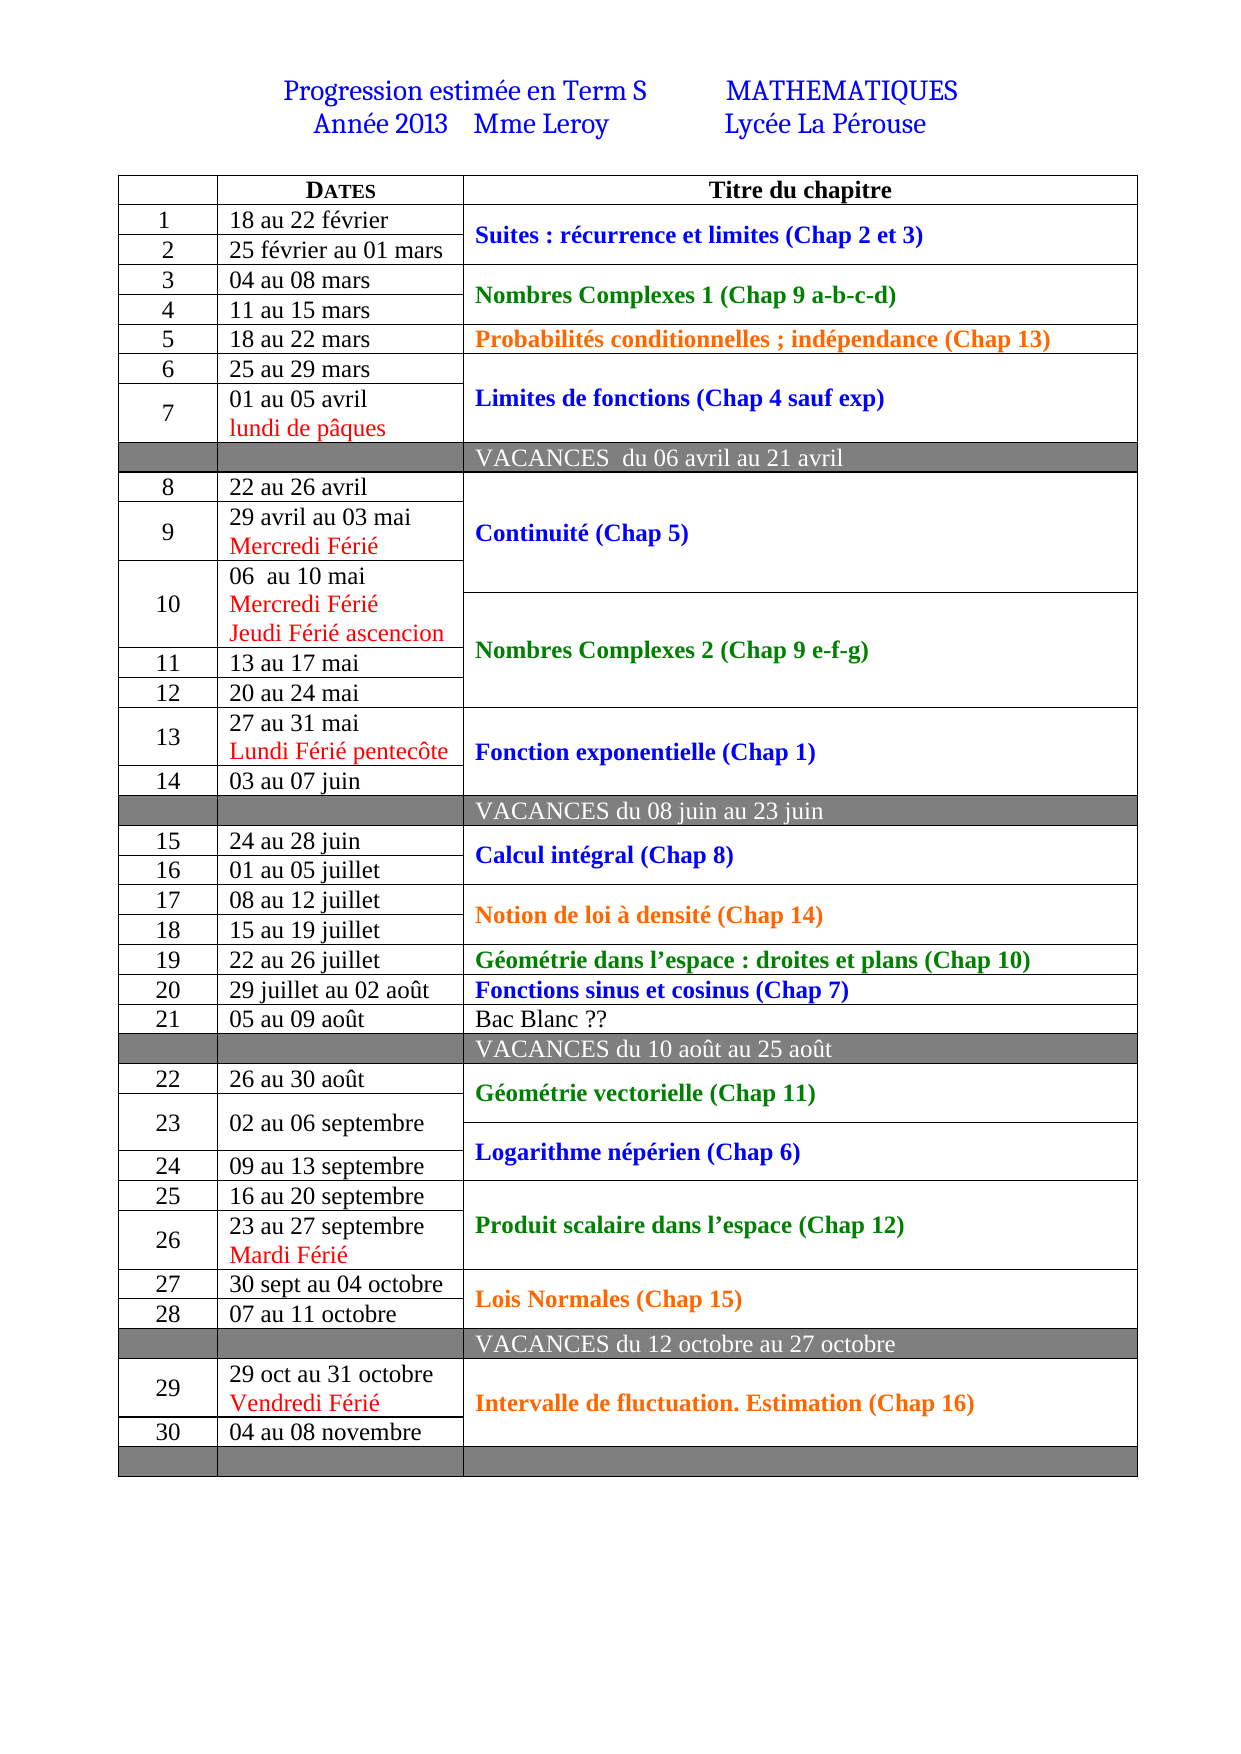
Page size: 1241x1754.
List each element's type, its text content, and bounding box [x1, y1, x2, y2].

table_cell 20 [119, 975, 217, 1003]
table_cell 8 [119, 473, 217, 501]
table_cell 3 [119, 265, 217, 294]
table_cell 6 [119, 354, 217, 383]
table_cell Nombres Complexes 2 (Chap 9 e-f-g) [464, 593, 1137, 707]
table_cell [119, 443, 217, 471]
table_cell 18 [119, 915, 217, 944]
table_cell VACANCES du 10 août au 25 août [464, 1034, 1137, 1063]
table_cell 21 [119, 1005, 217, 1033]
table_cell 12 [119, 678, 217, 707]
table_cell VACANCES du 12 octobre au 27 octobre [464, 1329, 1137, 1358]
table_cell 23 [119, 1094, 217, 1150]
table_cell [464, 1447, 1137, 1476]
table_cell 14 [119, 766, 217, 795]
table_cell 04 au 08 mars [218, 265, 463, 294]
table_cell Limites de fonctions (Chap 4 sauf exp) [464, 354, 1137, 442]
table_cell 1 [119, 205, 217, 234]
table_cell 29 avril au 03 mai Mercredi Férié [218, 502, 463, 560]
table_cell 11 au 15 mars [218, 295, 463, 323]
table_cell 29 [119, 1359, 217, 1416]
table_cell [218, 1329, 463, 1358]
table_cell Suites : récurrence et limites (Chap 2 et 3) [464, 205, 1137, 264]
table_cell 05 au 09 août [218, 1005, 463, 1033]
table_header Titre du chapitre [464, 176, 1137, 204]
table_cell 23 au 27 septembre Mardi Férié [218, 1211, 463, 1268]
table_cell [218, 443, 463, 471]
table_cell 4 [119, 295, 217, 323]
table_cell 30 sept au 04 octobre [218, 1270, 463, 1298]
table_cell Fonctions sinus et cosinus (Chap 7) [464, 975, 1137, 1003]
table_cell VACANCES du 08 juin au 23 juin [464, 796, 1137, 825]
table_cell 17 [119, 885, 217, 914]
table_cell 26 au 30 août [218, 1064, 463, 1093]
table_cell 04 au 08 novembre [218, 1418, 463, 1446]
table_cell 20 au 24 mai [218, 678, 463, 707]
table_cell Fonction exponentielle (Chap 1) [464, 708, 1137, 795]
table_cell 5 [119, 325, 217, 353]
table_cell 25 février au 01 mars [218, 235, 463, 264]
table_cell 15 au 19 juillet [218, 915, 463, 944]
table_cell Lois Normales (Chap 15) [464, 1270, 1137, 1328]
table_cell 18 au 22 mars [218, 325, 463, 353]
table_cell [218, 1447, 463, 1476]
table_cell 24 au 28 juin [218, 826, 463, 854]
table_cell [119, 1329, 217, 1358]
table_cell Notion de loi à densité (Chap 14) [464, 885, 1137, 944]
table_cell 28 [119, 1299, 217, 1328]
table_cell Bac Blanc ?? [464, 1005, 1137, 1033]
table_cell 08 au 12 juillet [218, 885, 463, 914]
table_cell 29 juillet au 02 août [218, 975, 463, 1003]
table_cell 03 au 07 juin [218, 766, 463, 795]
table_cell [119, 1034, 217, 1063]
table_cell 25 au 29 mars [218, 354, 463, 383]
text Progression estimée en Term S MATHEMATIQUES [148, 74, 1093, 107]
table_cell Géométrie vectorielle (Chap 11) [464, 1064, 1137, 1122]
table_header [119, 176, 217, 204]
table_cell Produit scalaire dans l’espace (Chap 12) [464, 1181, 1137, 1268]
table_cell 9 [119, 502, 217, 560]
table_cell 30 [119, 1418, 217, 1446]
table_cell 25 [119, 1181, 217, 1210]
table_cell 7 [119, 384, 217, 442]
table_cell 19 [119, 945, 217, 974]
table_cell 13 au 17 mai [218, 648, 463, 677]
table_cell 07 au 11 octobre [218, 1299, 463, 1328]
table_cell 18 au 22 février [218, 205, 463, 234]
table_cell 24 [119, 1151, 217, 1180]
table_cell 26 [119, 1211, 217, 1268]
table_cell 15 [119, 826, 217, 854]
table_cell [119, 796, 217, 825]
table_cell 11 [119, 648, 217, 677]
table_cell 22 au 26 avril [218, 473, 463, 501]
table_cell Géométrie dans l’espace : droites et plans (Chap 10) [464, 945, 1137, 974]
table_cell 01 au 05 avril lundi de pâques [218, 384, 463, 442]
table_cell 01 au 05 juillet [218, 856, 463, 884]
text Année 2013 Mme Leroy Lycée La Pérouse [148, 107, 1093, 141]
table_cell 16 au 20 septembre [218, 1181, 463, 1210]
table_cell Calcul intégral (Chap 8) [464, 826, 1137, 884]
table_cell [218, 796, 463, 825]
table_cell VACANCES du 06 avril au 21 avril [464, 443, 1137, 471]
table_cell 10 [119, 561, 217, 647]
table_cell 09 au 13 septembre [218, 1151, 463, 1180]
table_cell 06 au 10 mai Mercredi Férié Jeudi Férié ascencion [218, 561, 463, 647]
table_cell 29 oct au 31 octobre Vendredi Férié [218, 1359, 463, 1416]
table_header Dates [218, 176, 463, 204]
table_cell 13 [119, 708, 217, 765]
table_cell 16 [119, 856, 217, 884]
table_cell 2 [119, 235, 217, 264]
table_cell 27 au 31 mai Lundi Férié pentecôte [218, 708, 463, 765]
table_cell Probabilités conditionnelles ; indépendance (Chap 13) [464, 325, 1137, 353]
table_cell [119, 1447, 217, 1476]
table_cell 27 [119, 1270, 217, 1298]
table_cell Logarithme népérien (Chap 6) [464, 1123, 1137, 1180]
table_cell Continuité (Chap 5) [464, 473, 1137, 592]
table_cell [218, 1034, 463, 1063]
table_cell 22 au 26 juillet [218, 945, 463, 974]
table_cell Intervalle de fluctuation. Estimation (Chap 16) [464, 1359, 1137, 1446]
table_cell Nombres Complexes 1 (Chap 9 a-b-c-d) [464, 265, 1137, 323]
table_cell 22 [119, 1064, 217, 1093]
table_cell 02 au 06 septembre [218, 1094, 463, 1150]
